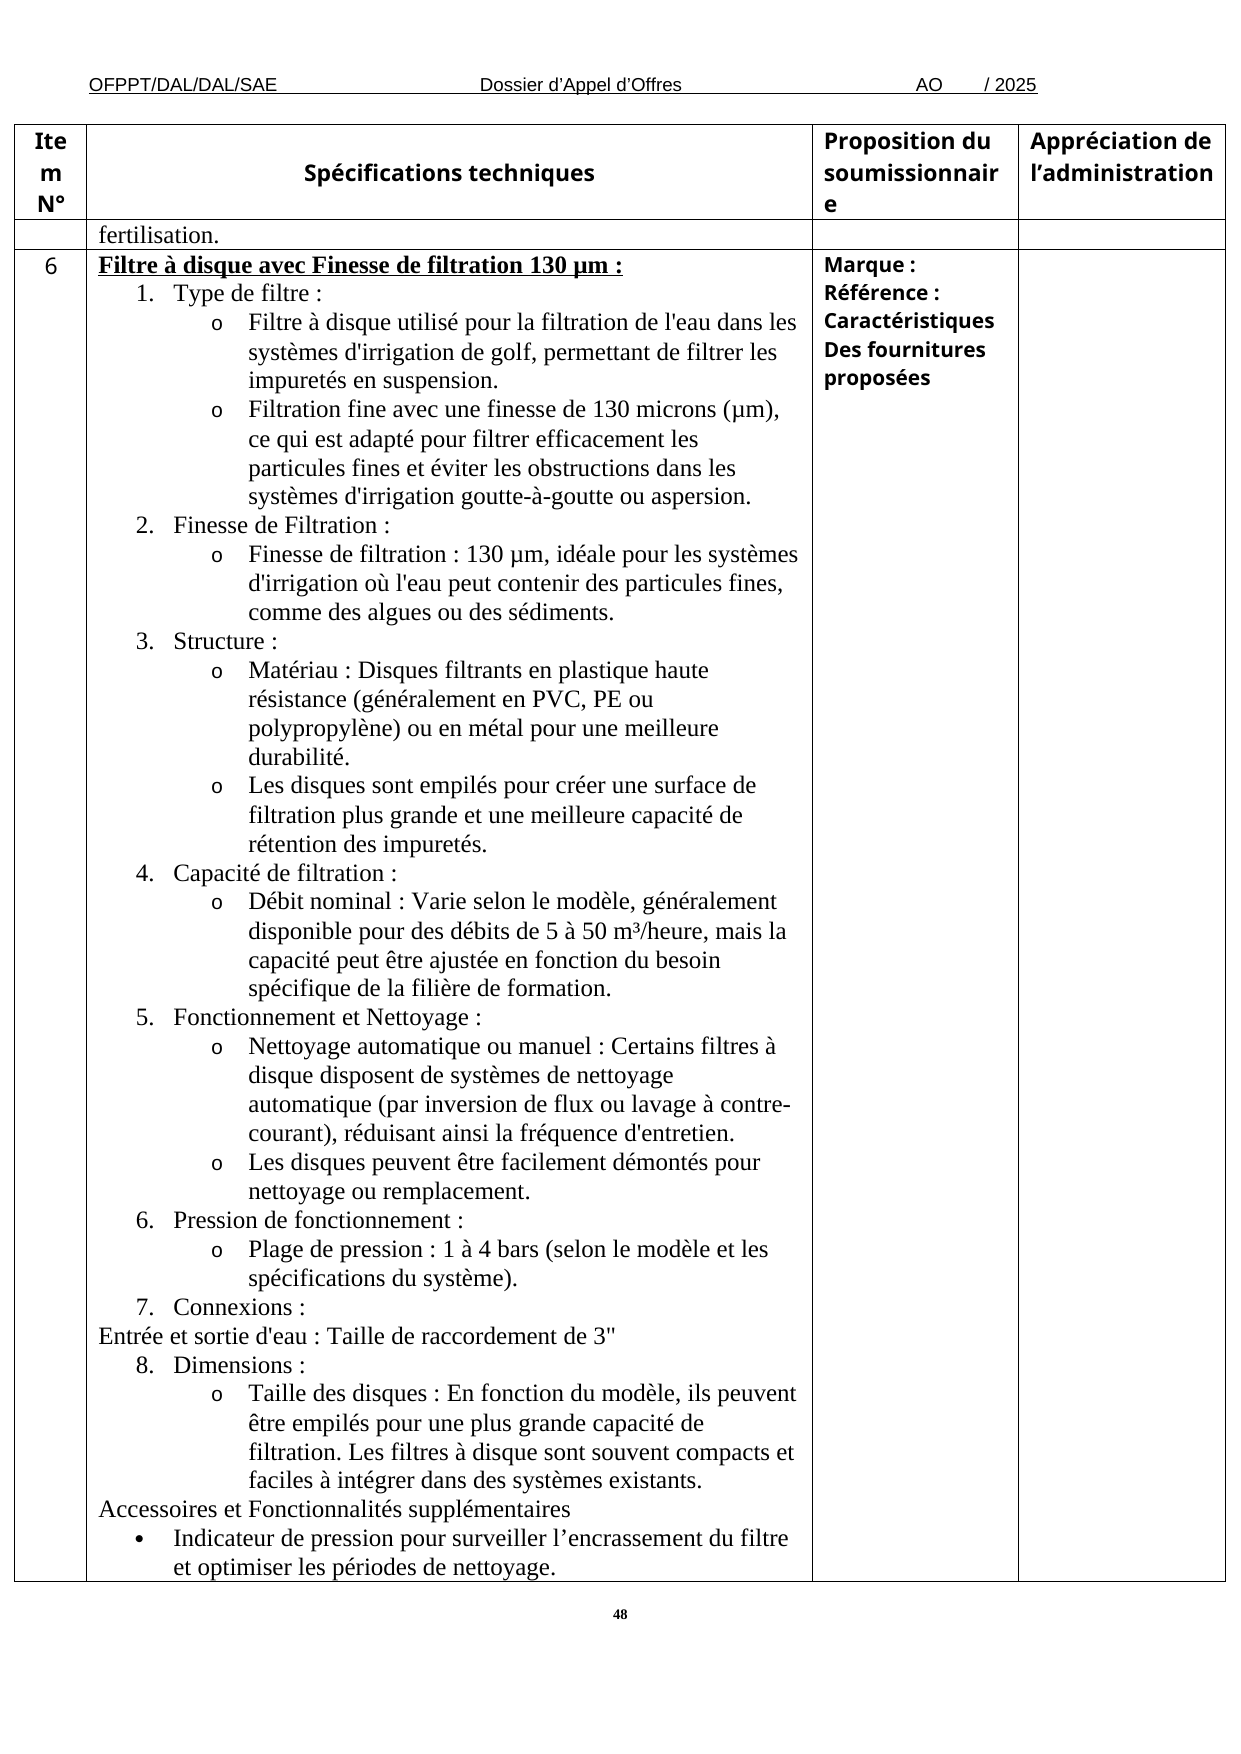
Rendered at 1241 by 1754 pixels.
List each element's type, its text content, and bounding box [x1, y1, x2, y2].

table_cell 5 [15, 220, 86, 249]
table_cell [813, 250, 1018, 1581]
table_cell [813, 220, 1018, 249]
table_header Spécifications techniques [87, 125, 812, 219]
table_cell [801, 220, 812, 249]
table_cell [87, 250, 812, 1581]
table_cell 6 [15, 250, 86, 1581]
table_cell [1019, 220, 1225, 249]
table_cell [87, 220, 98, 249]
table_header Proposition du soumissionnaire [813, 125, 1018, 219]
table_cell [1019, 250, 1225, 1581]
table_header Appréciation de l’administration [1019, 125, 1225, 219]
